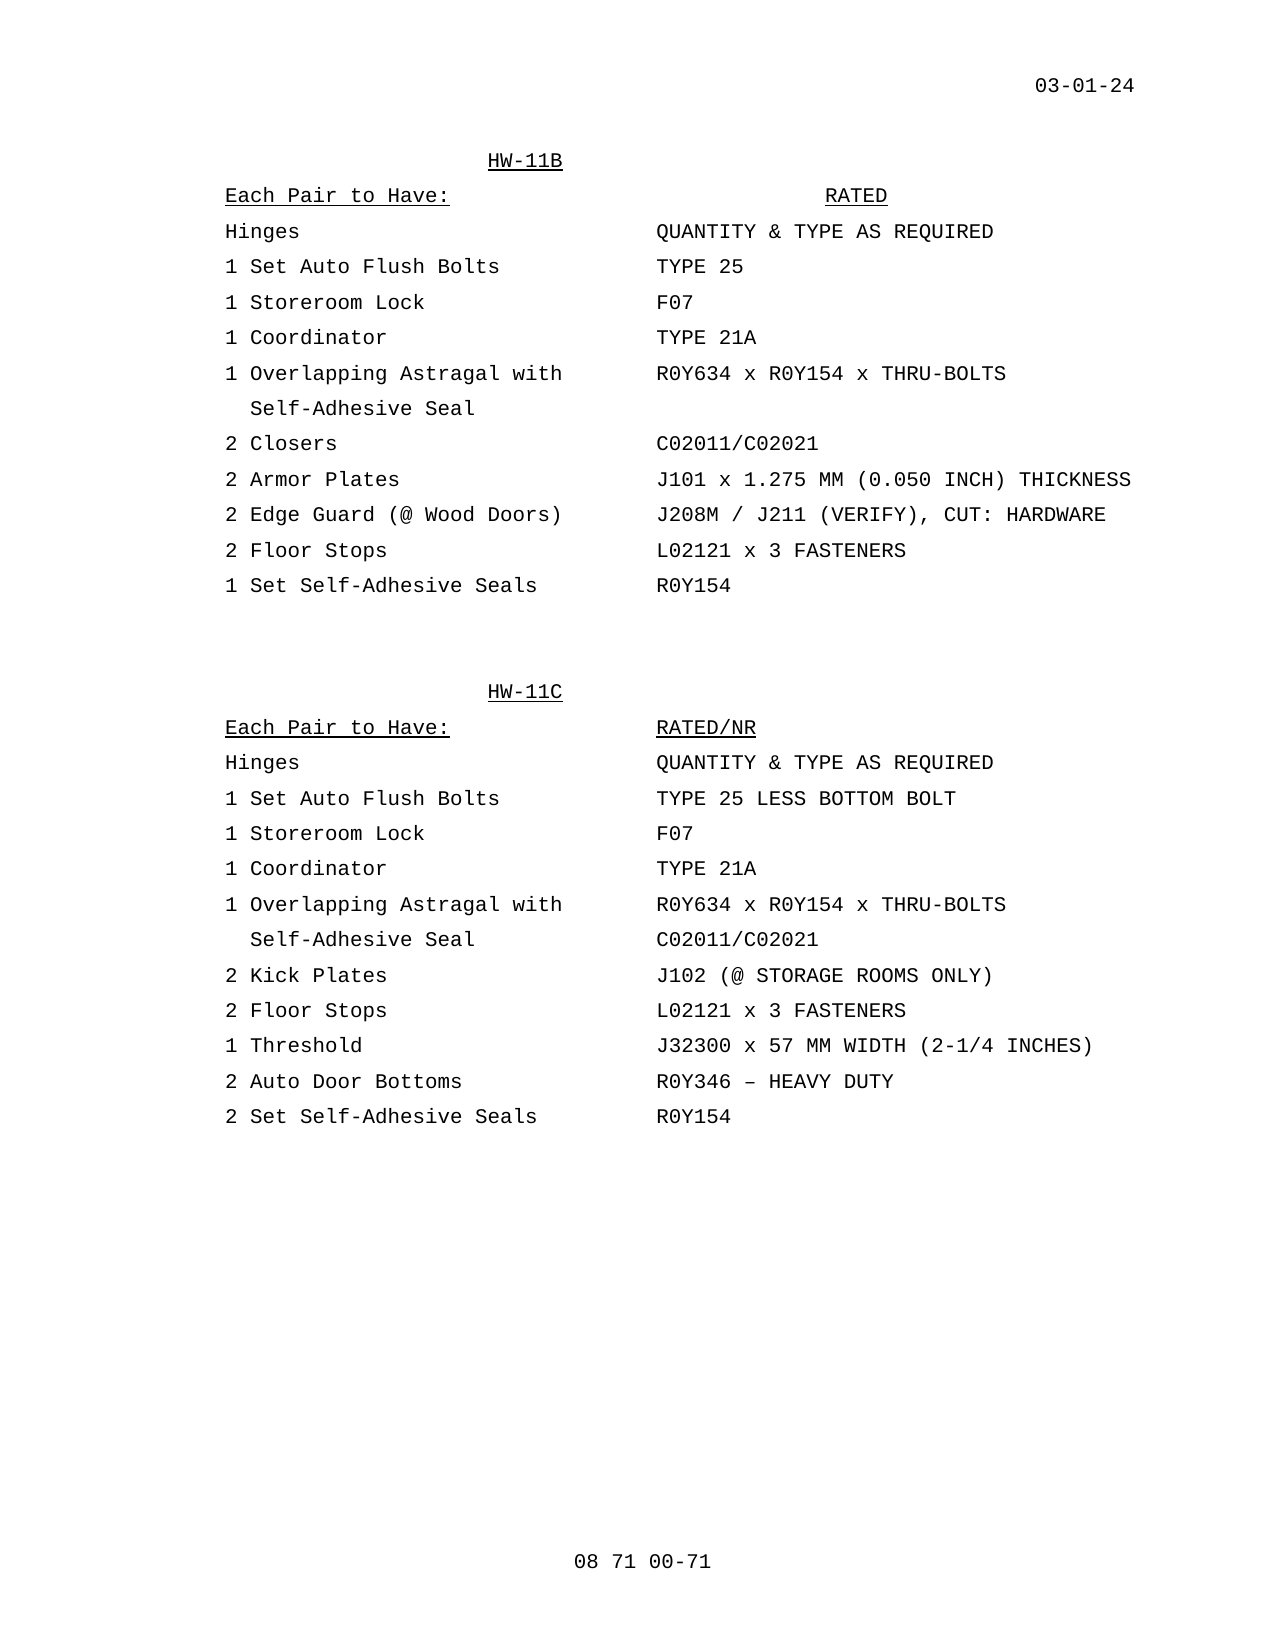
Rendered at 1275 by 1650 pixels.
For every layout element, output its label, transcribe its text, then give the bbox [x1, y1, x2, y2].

list 1 Storeroom Lock F07 [225, 292, 1134, 315]
list 1 Overlapping Astragal with R0Y634 x R0Y154 x THRU-BOLTS [225, 362, 1134, 386]
list Each Pair to Have: RATED [225, 185, 1134, 209]
list 2 Floor Stops L02121 x 3 FASTENERS [225, 539, 1134, 563]
list 1 Set Auto Flush Bolts TYPE 25 [225, 256, 1134, 280]
list Self-Adhesive Seal C02011/C02021 [225, 929, 1134, 953]
list 2 Kick Plates J102 (@ STORAGE ROOMS ONLY) [225, 964, 1134, 988]
list HW-11B [225, 150, 1134, 174]
list 1 Set Auto Flush Bolts TYPE 25 LESS BOTTOM BOLT [225, 787, 1134, 811]
list 2 Auto Door Bottoms R0Y346 – HEAVY DUTY [225, 1071, 1134, 1094]
list 1 Coordinator TYPE 21A [225, 327, 1134, 351]
list 2 Set Self-Adhesive Seals R0Y154 [225, 1106, 1134, 1130]
list 1 Overlapping Astragal with R0Y634 x R0Y154 x THRU-BOLTS [225, 894, 1134, 917]
list 2 Edge Guard (@ Wood Doors) J208M / J211 (VERIFY), CUT: HARDWARE [225, 504, 1134, 528]
list 1 Storeroom Lock F07 [225, 823, 1134, 847]
list 2 Armor Plates J101 x 1.275 MM (0.050 INCH) THICKNESS [225, 469, 1134, 492]
list 2 Closers C02011/C02021 [225, 433, 1134, 457]
list 1 Set Self-Adhesive Seals R0Y154 [225, 575, 1134, 599]
list 1 Coordinator TYPE 21A [225, 858, 1134, 882]
list Each Pair to Have: RATED/NR [225, 717, 1134, 740]
list Self-Adhesive Seal [225, 398, 1134, 422]
list 1 Threshold J32300 x 57 mm width (2-1/4 inches) [225, 1035, 1134, 1059]
list HW-11C [225, 681, 1134, 705]
list Hinges QUANTITY & TYPE AS REQUIRED [225, 752, 1134, 776]
list Hinges QUANTITY & TYPE AS REQUIRED [225, 221, 1134, 244]
list 2 Floor Stops L02121 x 3 FASTENERS [225, 1000, 1134, 1024]
